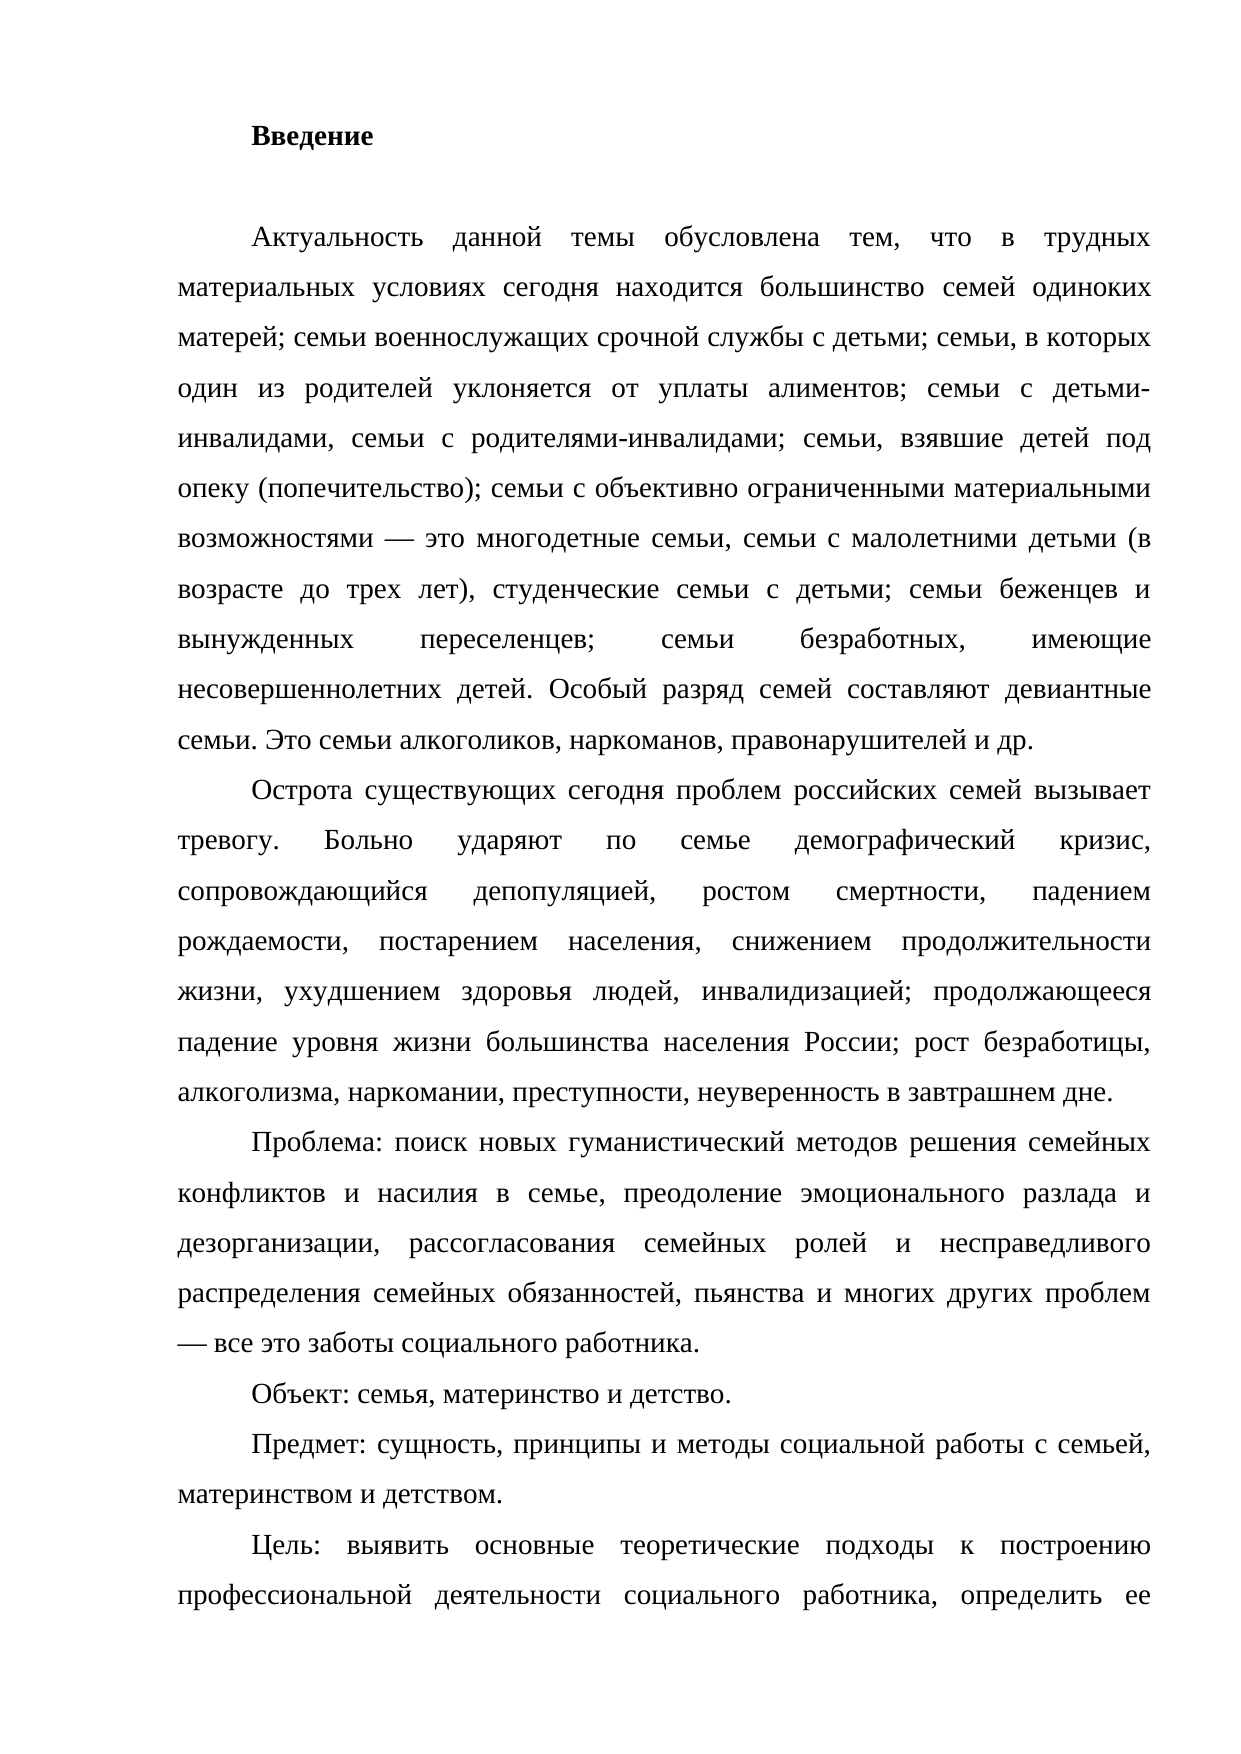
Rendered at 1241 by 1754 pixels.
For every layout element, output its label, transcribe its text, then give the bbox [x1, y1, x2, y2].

title Введение [177, 118, 1152, 152]
text Острота существующих сегодня проблем российских семей вызывает тревогу. Больно ударяют по семье демографический кризис, сопровождающийся депопуляцией, ростом смертности, падением рождаемости, постарением населения, снижением продолжительности жизни, ухудшением здоровья людей, инвалидизацией; продолжающееся падение уровня жизни большинства населения России; рост безработицы, алкоголизма, наркомании, преступности, неуверенность в завтрашнем дне. [177, 772, 1152, 1108]
text Актуальность данной темы обусловлена тем, что в трудных материальных условиях сегодня находится большинство семей одиноких матерей; семьи военнослужащих срочной службы с детьми; семьи, в которых один из родителей уклоняется от уплаты алиментов; семьи с детьми-инвалидами, семьи с родителями-инвалидами; семьи, взявшие детей под опеку (попечительство); семьи с объективно ограниченными материальными возможностями — это многодетные семьи, семьи с малолетними детьми (в возрасте до трех лет), студенческие семьи с детьми; семьи беженцев и вынужденных переселенцев; семьи безработных, имеющие несовершеннолетних детей. Особый разряд семей составляют девиантные семьи. Это семьи алкоголиков, наркоманов, правонарушителей и др. [177, 219, 1152, 755]
text Объект: семья, материнство и детство. [177, 1376, 1152, 1409]
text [177, 1527, 1152, 1611]
text Предмет: сущность, принципы и методы социальной работы с семьей, материнством и детством. [177, 1426, 1152, 1510]
text Проблема: поиск новых гуманистический методов решения семейных конфликтов и насилия в семье, преодоление эмоционального разлада и дезорганизации, рассогласования семейных ролей и несправедливого распределения семейных обязанностей, пьянства и многих других проблем — все это заботы социального работника. [177, 1124, 1152, 1359]
